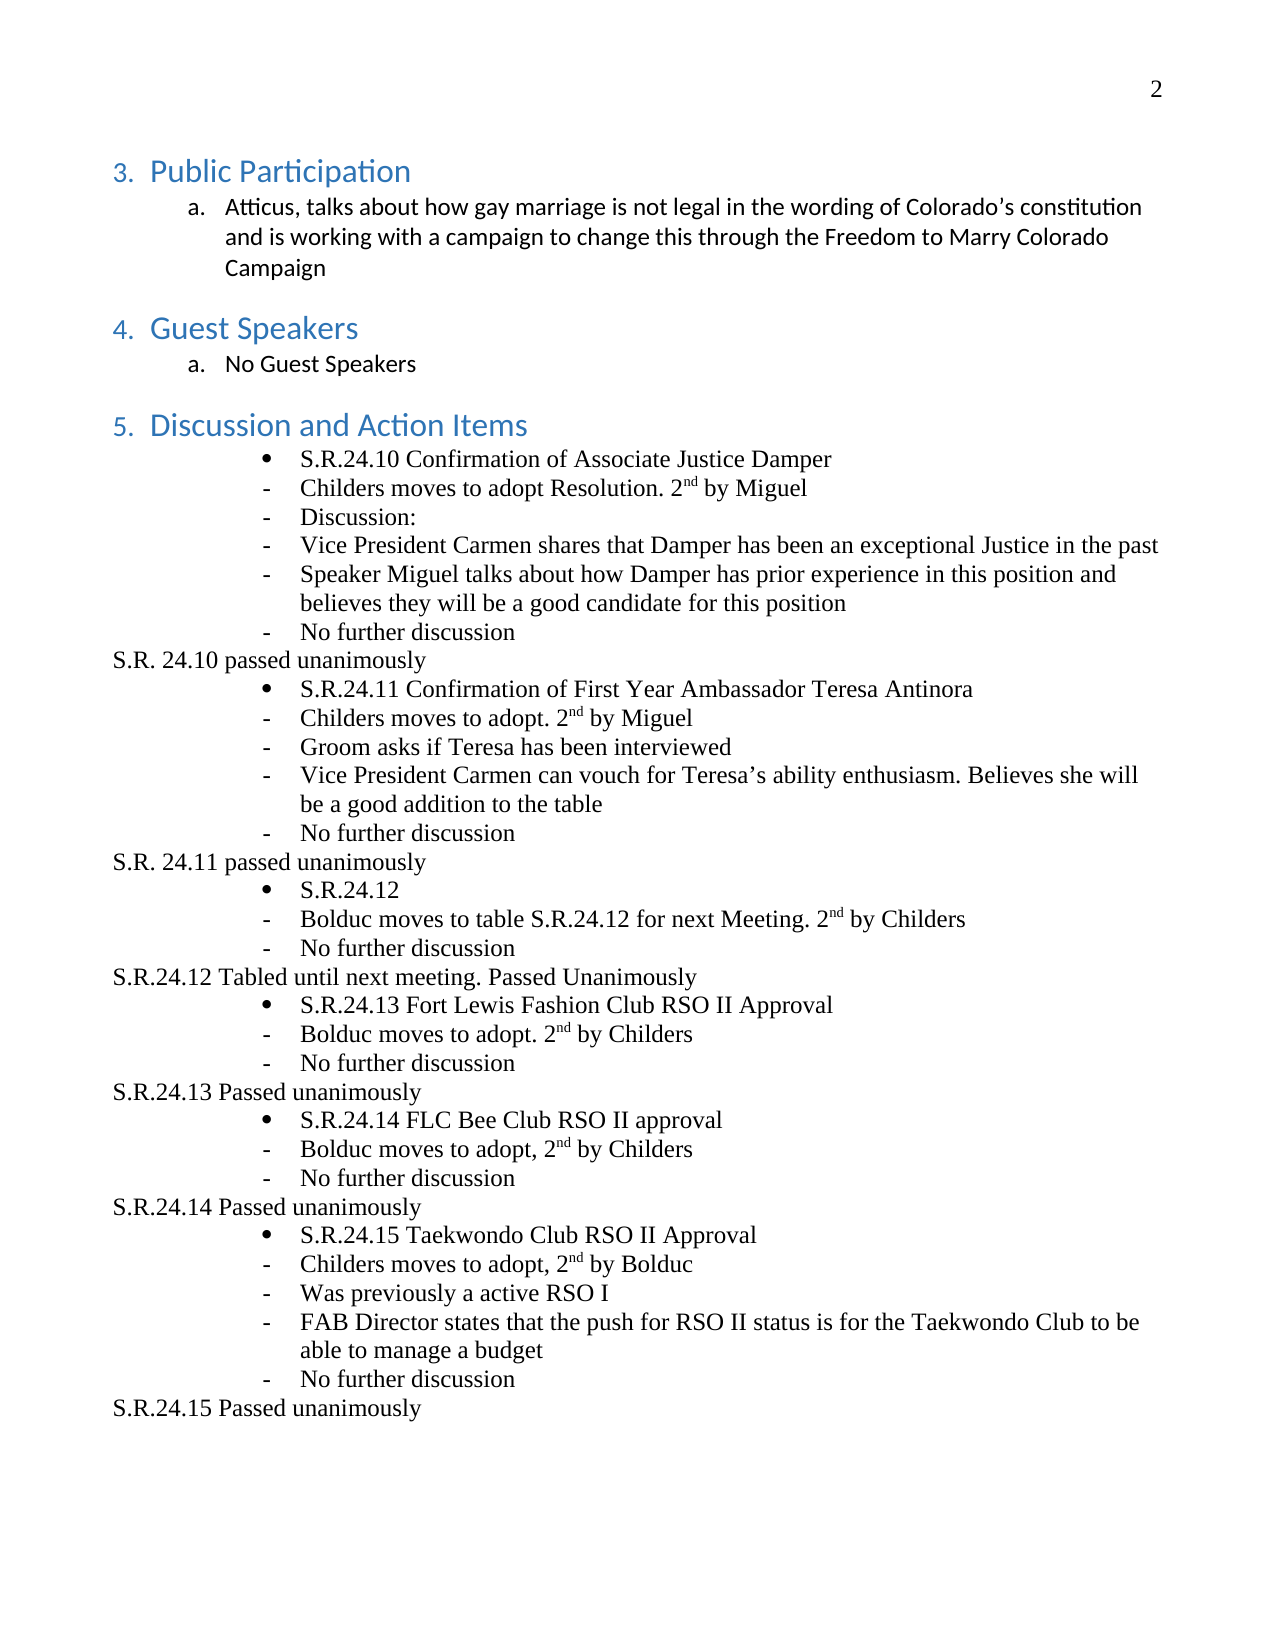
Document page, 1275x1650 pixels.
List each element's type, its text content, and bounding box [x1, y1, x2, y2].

list Groom asks if Teresa has been interviewed [262, 732, 1162, 761]
list No further discussion [262, 1364, 1162, 1393]
list Speaker Miguel talks about how Damper has prior experience in this position and believes they will be a good candidate for this position [262, 559, 1162, 617]
list Bolduc moves to adopt. 2nd by Childers [262, 1019, 1162, 1048]
list S.R.24.11 Confirmation of First Year Ambassador Teresa Antinora [262, 674, 1162, 703]
list Childers moves to adopt Resolution. 2nd by Miguel [262, 473, 1162, 502]
list Childers moves to adopt. 2nd by Miguel [262, 703, 1162, 732]
list Childers moves to adopt, 2nd by Bolduc [262, 1249, 1162, 1278]
list S.R.24.14 Passed unanimously [112, 1192, 1162, 1221]
list Vice President Carmen shares that Damper has been an exceptional Justice in the past [262, 531, 1162, 559]
list Discussion: [262, 502, 1162, 531]
list S.R.24.14 FLC Bee Club RSO II approval [262, 1106, 1162, 1134]
list S.R. 24.10 passed unanimously [112, 646, 1162, 674]
list FAB Director states that the push for RSO II status is for the Taekwondo Club to be able to manage a budget [262, 1307, 1162, 1364]
list Was previously a active RSO I [262, 1278, 1162, 1307]
list Bolduc moves to adopt, 2nd by Childers [262, 1134, 1162, 1163]
list S.R.24.10 Confirmation of Associate Justice Damper [262, 444, 1162, 473]
list S.R. 24.11 passed unanimously [112, 847, 1162, 876]
list No Guest Speakers [187, 348, 1162, 378]
list S.R.24.13 Fort Lewis Fashion Club RSO II Approval [262, 991, 1162, 1019]
list Bolduc moves to table S.R.24.12 for next Meeting. 2nd by Childers [262, 904, 1162, 933]
list Vice President Carmen can vouch for Teresa’s ability enthusiasm. Believes she will be a good addition to the table [262, 761, 1162, 818]
list S.R.24.15 Passed unanimously [112, 1393, 1162, 1422]
subtitle Public Participation [112, 150, 1162, 191]
list S.R.24.13 Passed unanimously [112, 1077, 1162, 1106]
list S.R.24.15 Taekwondo Club RSO II Approval [262, 1221, 1162, 1249]
list S.R.24.12 Tabled until next meeting. Passed Unanimously [112, 962, 1162, 991]
list No further discussion [262, 1048, 1162, 1077]
subtitle Guest Speakers [112, 307, 1162, 348]
list No further discussion [262, 617, 1162, 646]
list No further discussion [262, 1163, 1162, 1192]
list No further discussion [262, 818, 1162, 847]
list No further discussion [262, 933, 1162, 962]
list Atticus, talks about how gay marriage is not legal in the wording of Colorado’s constitution and is working with a campaign to change this through the Freedom to Marry Colorado Campaign [187, 191, 1162, 282]
subtitle Discussion and Action Items [112, 403, 1162, 444]
list S.R.24.12 [262, 876, 1162, 904]
